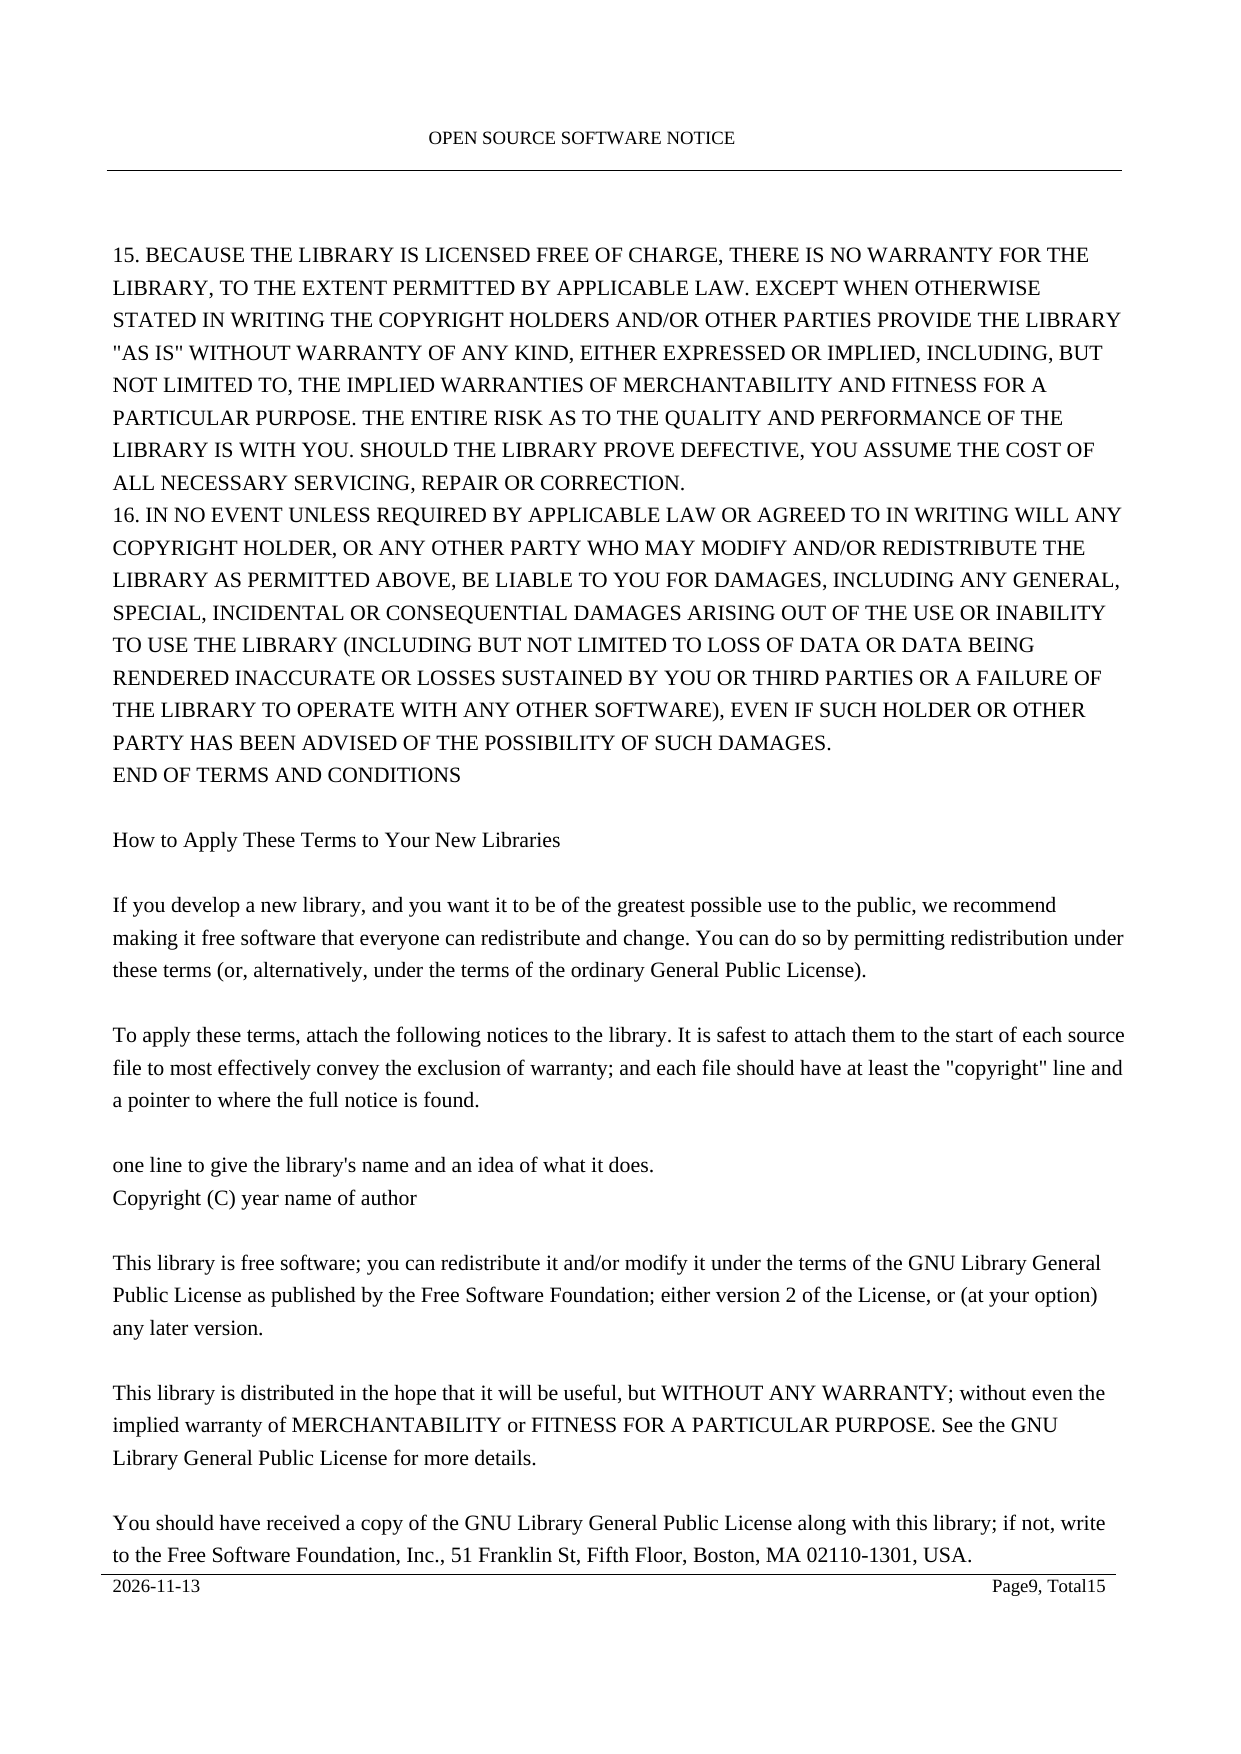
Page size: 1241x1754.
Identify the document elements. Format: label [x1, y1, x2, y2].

text [112, 206, 1128, 1571]
